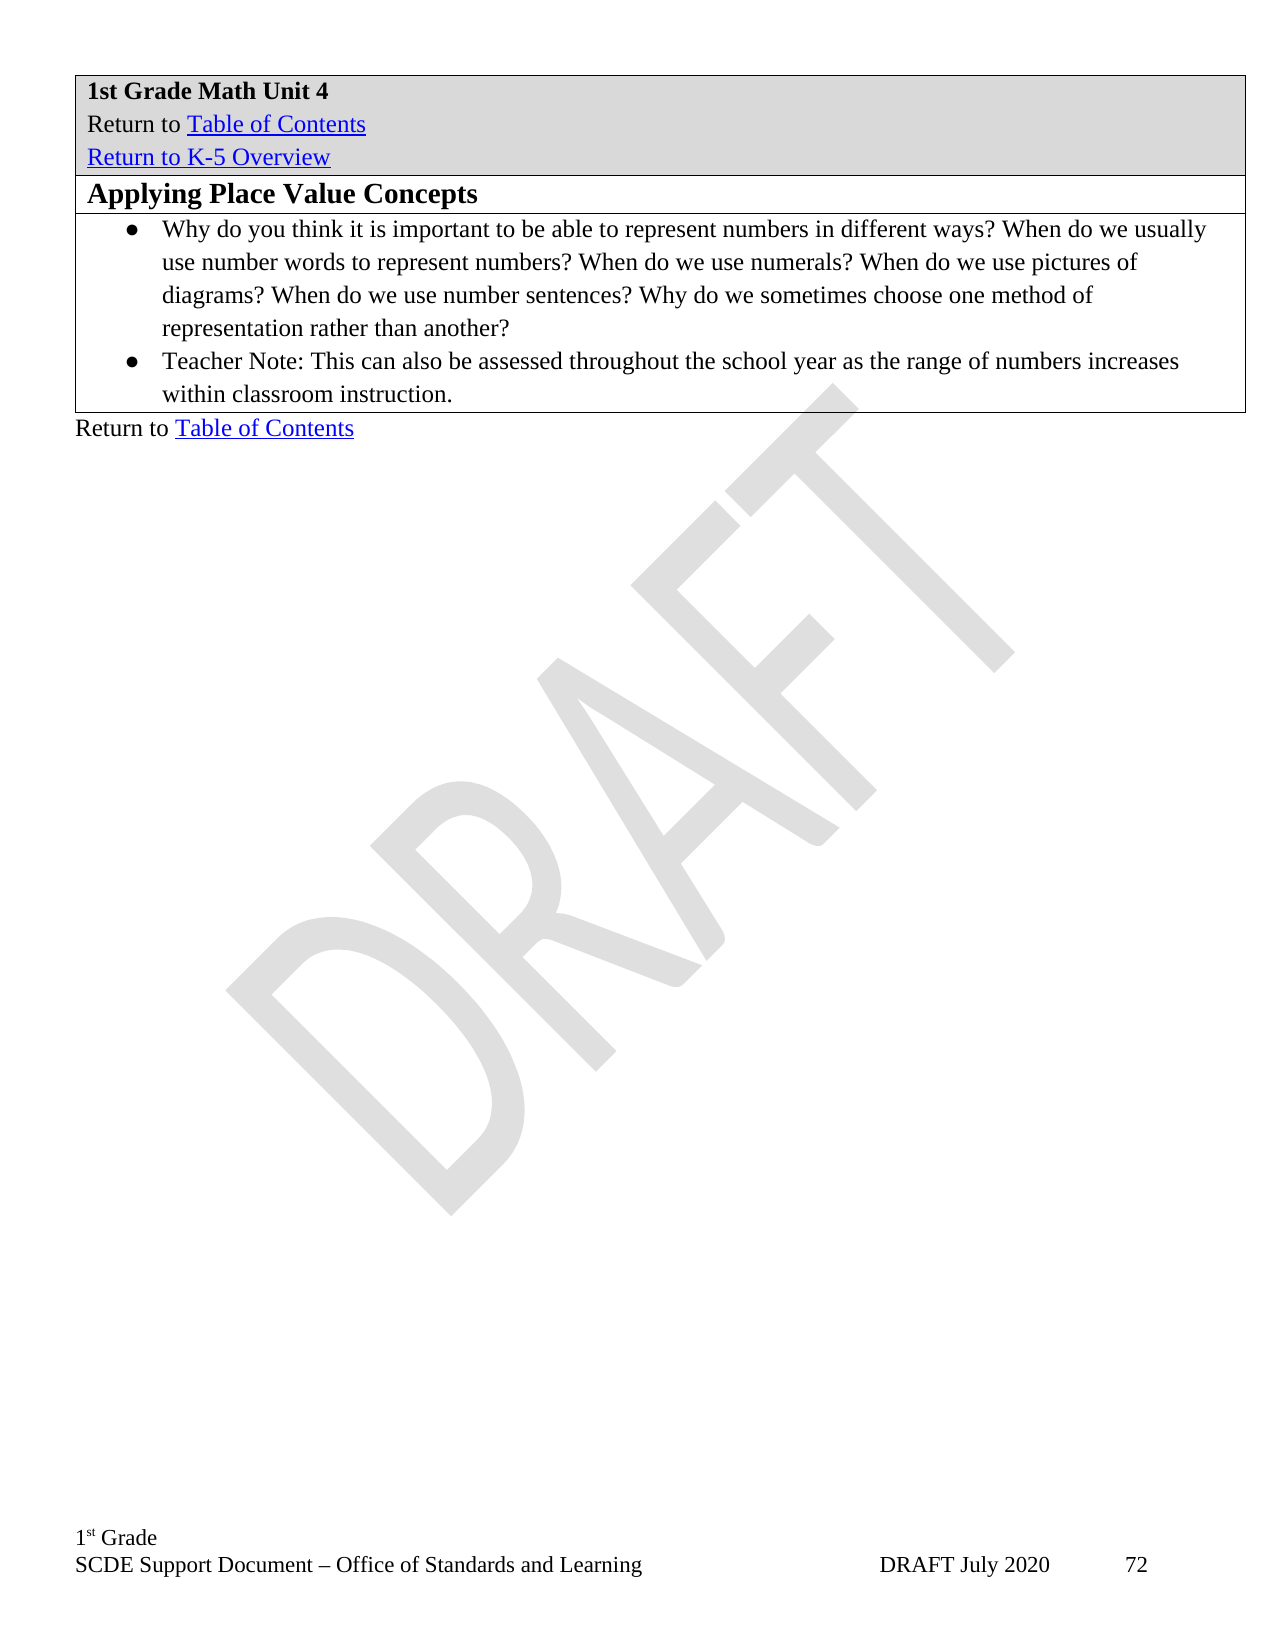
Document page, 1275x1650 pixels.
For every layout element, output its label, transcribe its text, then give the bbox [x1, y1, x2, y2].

table_header 1st Grade Math Unit 4 Return to Table of Contents Return to K-5 Overview [76, 76, 1245, 175]
text Return to Table of Contents [75, 413, 1209, 442]
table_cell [76, 214, 1245, 412]
table_cell Applying Place Value Concepts [76, 176, 1245, 213]
